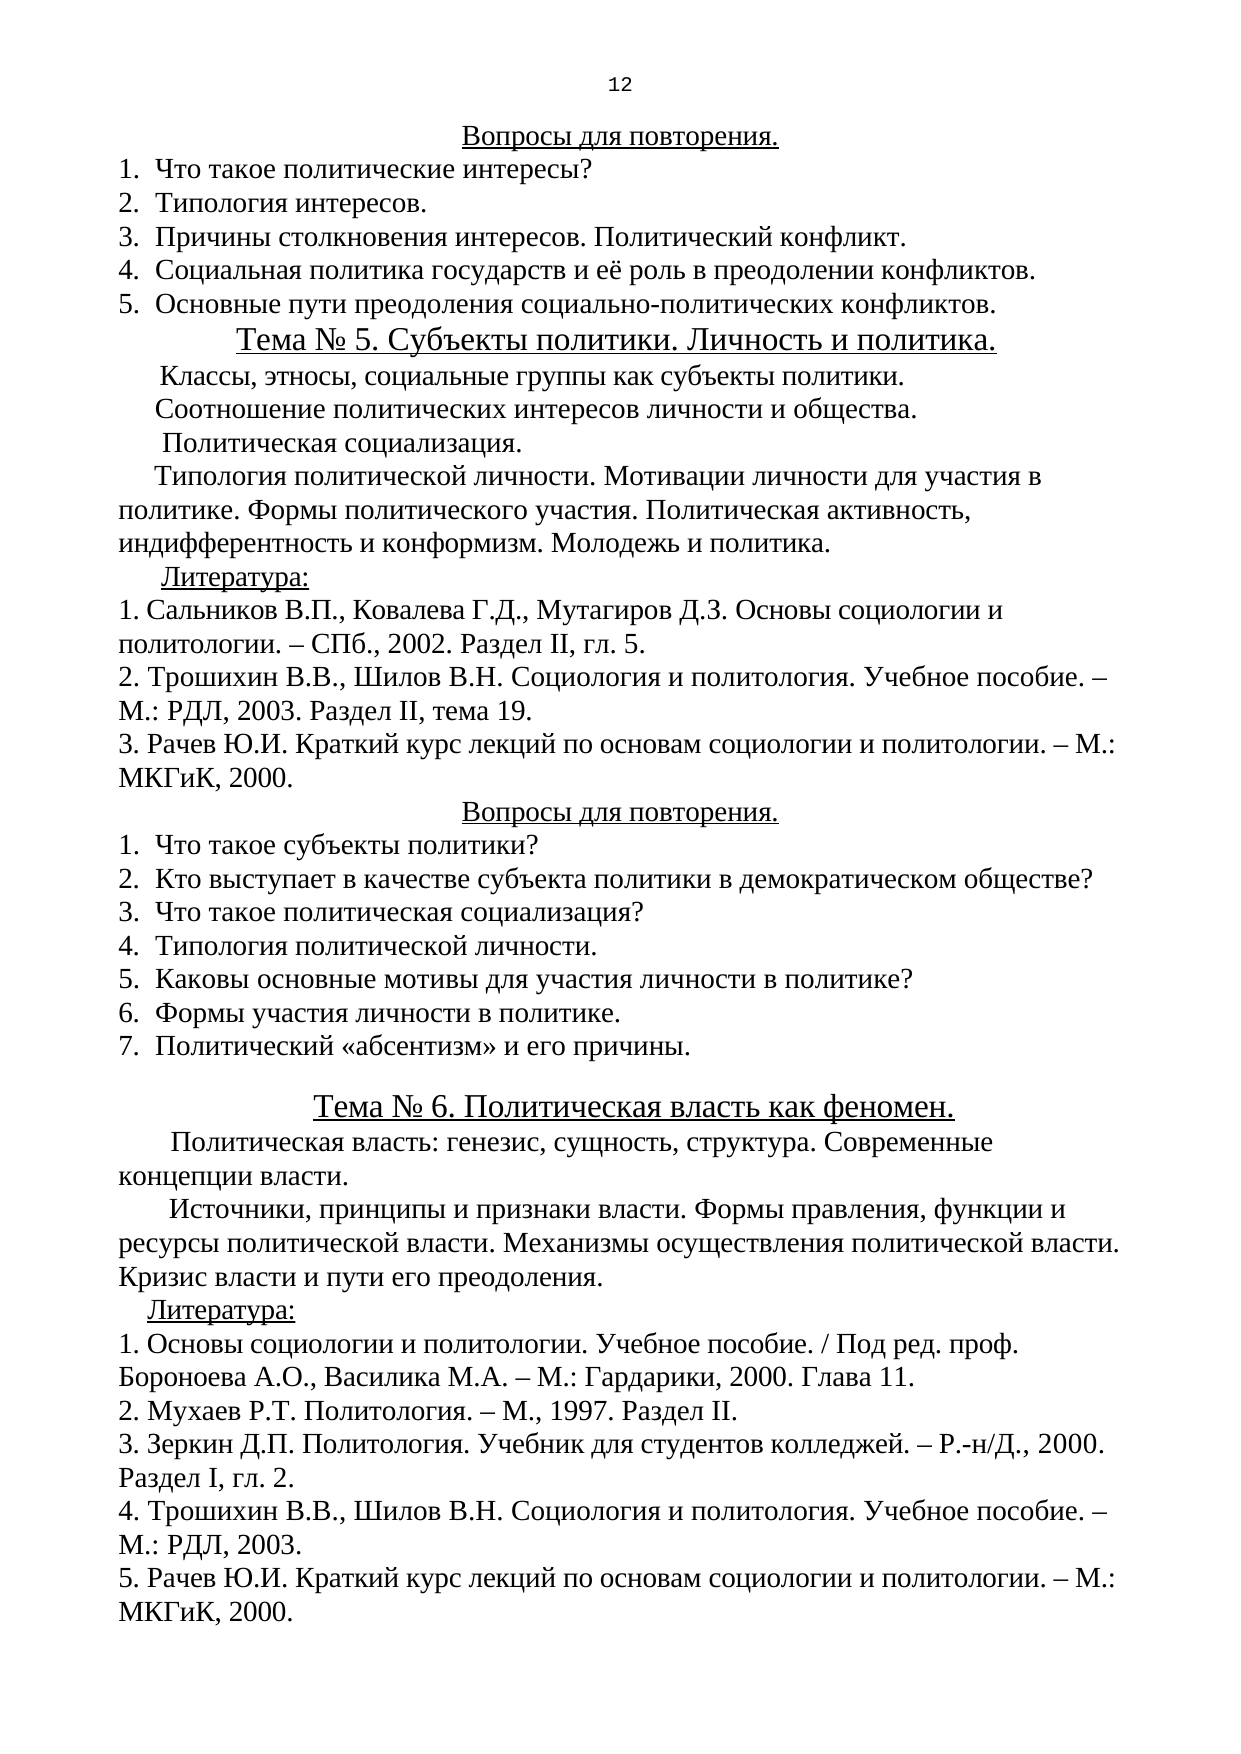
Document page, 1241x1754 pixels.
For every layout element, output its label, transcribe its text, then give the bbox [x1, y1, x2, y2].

list Причины столкновения интересов. Политический конфликт. [118, 219, 1122, 252]
text 3. Рачев Ю.И. Краткий курс лекций по основам социологии и политологии. – М.: МКГиК, 2000. [118, 727, 1122, 794]
text Литература: [118, 1292, 1122, 1326]
text 2. Мухаев Р.Т. Политология. – М., 1997. Раздел II. [118, 1393, 1122, 1426]
list Основные пути преодоления социально-политических конфликтов. [118, 286, 1122, 319]
text Политическая социализация. [118, 425, 1122, 458]
text 2. Трошихин В.В., Шилов В.Н. Социология и политология. Учебное пособие. – М.: РДЛ, 2003. Раздел II, тема 19. [118, 659, 1122, 727]
list Что такое политические интересы? [118, 152, 1122, 185]
text Вопросы для повторения. [118, 118, 1122, 152]
text 1. Основы социологии и политологии. Учебное пособие. / Под ред. проф. Бороноева А.О., Василика М.А. – М.: Гардарики, 2000. Глава 11. [118, 1326, 1122, 1393]
list Политический «абсентизм» и его причины. [118, 1028, 1122, 1062]
text 5. Рачев Ю.И. Краткий курс лекций по основам социологии и политологии. – М.: МКГиК, 2000. [118, 1561, 1122, 1628]
text 4. Трошихин В.В., Шилов В.Н. Социология и политология. Учебное пособие. – М.: РДЛ, 2003. [118, 1493, 1122, 1561]
text 3. Зеркин Д.П. Политология. Учебник для студентов колледжей. – Р.-н/Д., 2000. Pаздел I, гл. 2. [118, 1426, 1122, 1493]
text 1. Сальников В.П., Ковалева Г.Д., Мутагиров Д.З. Основы социологии и политологии. – СПб., 2002. Раздел II, гл. 5. [118, 592, 1122, 659]
list Социальная политика государств и её роль в преодолении конфликтов. [118, 252, 1122, 286]
text Тема № 5. Субъекты политики. Личность и политика. [111, 319, 1122, 358]
list Кто выступает в качестве субъекта политики в демократическом обществе? [118, 861, 1122, 894]
list Формы участия личности в политике. [118, 995, 1122, 1028]
text Литература: [118, 559, 1122, 592]
list Что такое политическая социализация? [118, 894, 1122, 928]
list Типология политической личности. [118, 928, 1122, 961]
list Типология интересов. [118, 185, 1122, 219]
text Вопросы для повторения. [118, 794, 1122, 827]
text Политическая власть: генезис, сущность, структура. Современные концепции власти. [118, 1124, 1122, 1192]
text Типология политической личности. Мотивации личности для участия в политике. Формы политического участия. Политическая активность, индифферентность и конформизм. Молодежь и политика. [118, 458, 1122, 559]
text Тема № 6. Политическая власть как феномен. [118, 1086, 1122, 1124]
text Источники, принципы и признаки власти. Формы правления, функции и ресурсы политической власти. Механизмы осуществления политической власти. Кризис власти и пути его преодоления. [118, 1192, 1122, 1292]
list Каковы основные мотивы для участия личности в политике? [118, 961, 1122, 995]
text Соотношение политических интересов личности и общества. [118, 391, 1122, 425]
list Что такое субъекты политики? [118, 827, 1122, 861]
text Классы, этносы, социальные группы как субъекты политики. [111, 358, 1122, 391]
